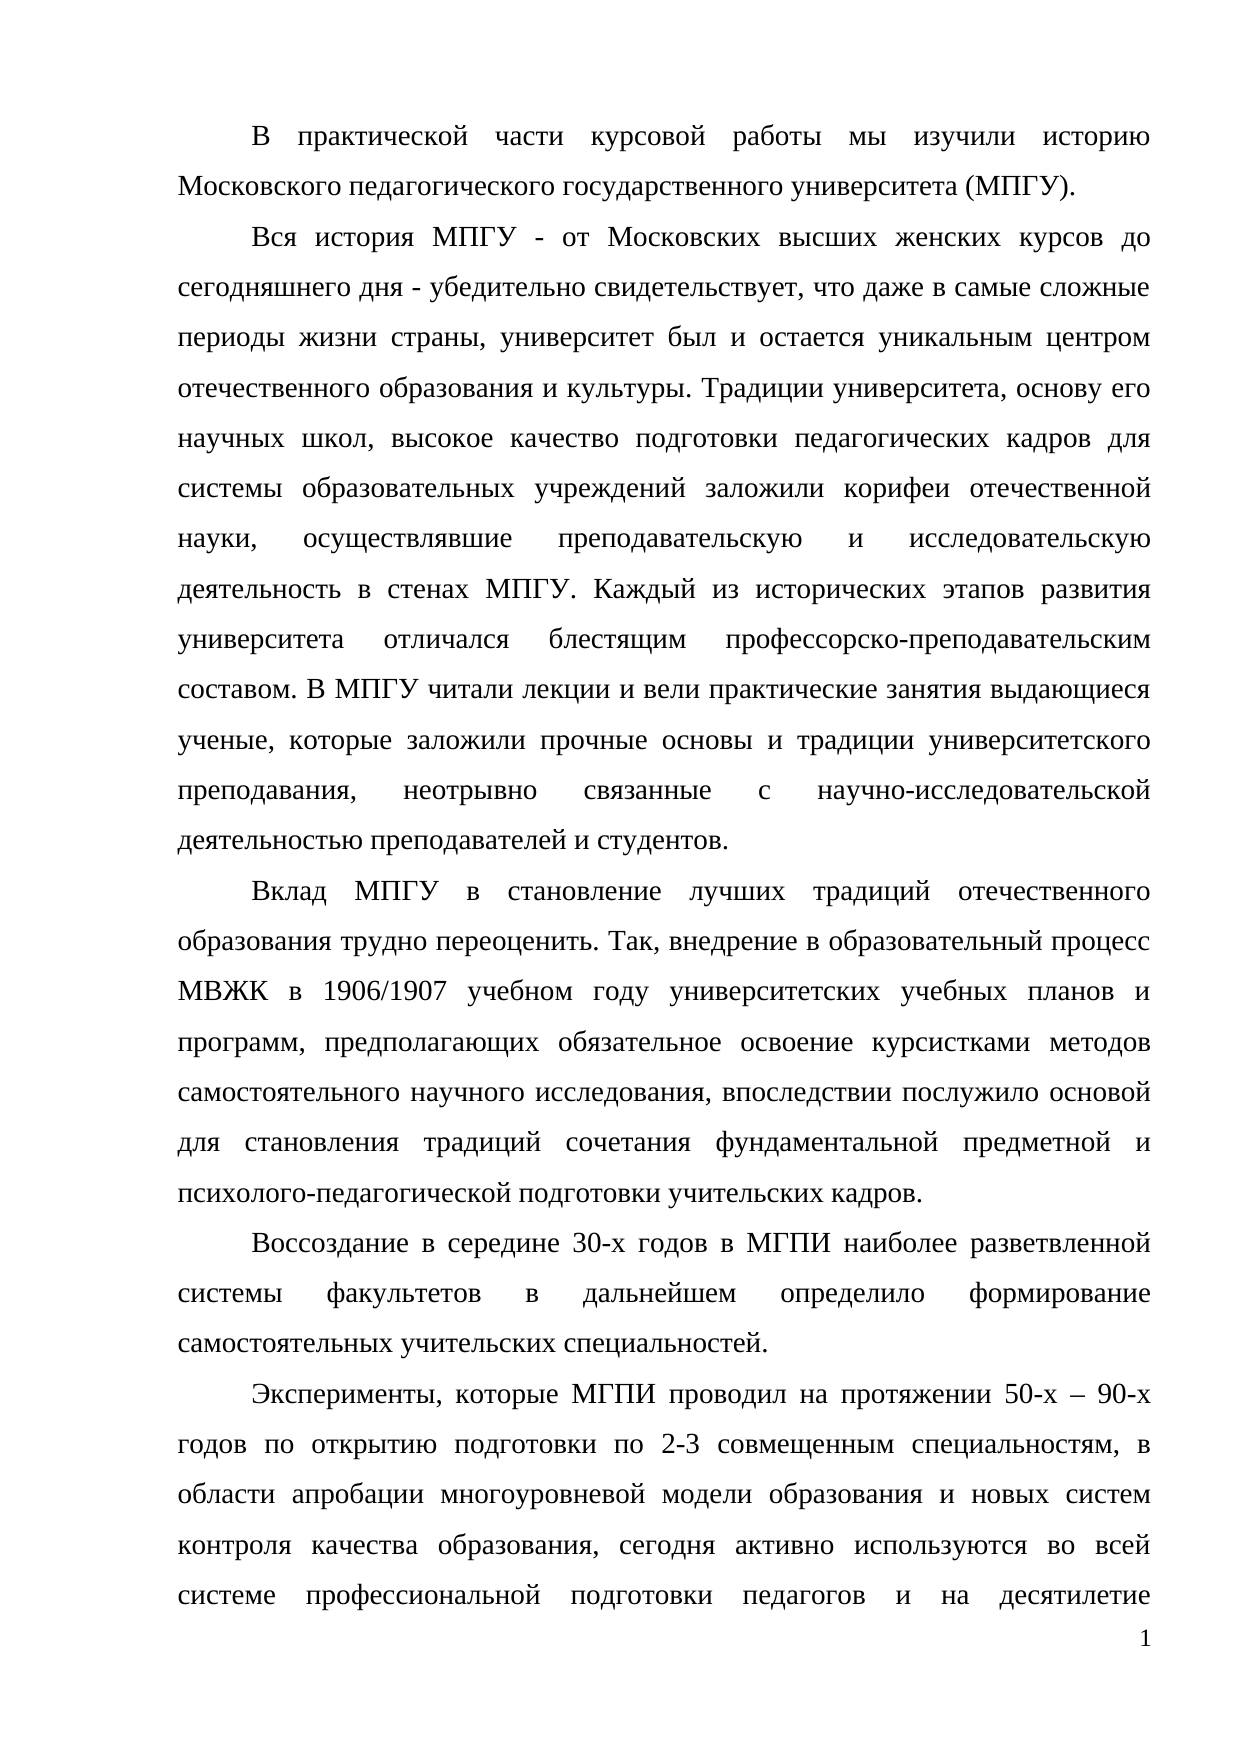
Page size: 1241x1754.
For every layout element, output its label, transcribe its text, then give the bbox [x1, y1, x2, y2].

text Воссоздание в середине 30-х годов в МГПИ наиболее разветвленной системы факультетов в дальнейшем определило формирование самостоятельных учительских специальностей. [177, 1225, 1152, 1359]
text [177, 1376, 1152, 1611]
text В практической части курсовой работы мы изучили историю Московского педагогического государственного университета (МПГУ). [177, 118, 1152, 202]
text Вклад МПГУ в становление лучших традиций отечественного образования трудно переоценить. Так, внедрение в образовательный процесс МВЖК в 1906/1907 учебном году университетских учебных планов и программ, предполагающих обязательное освоение курсистками методов самостоятельного научного исследования, впоследствии послужило основой для становления традиций сочетания фундаментальной предметной и психолого-педагогической подготовки учительских кадров. [177, 873, 1152, 1208]
text Вся история МПГУ - от Московских высших женских курсов до сегодняшнего дня - убедительно свидетельствует, что даже в самые сложные периоды жизни страны, университет был и остается уникальным центром отечественного образования и культуры. Традиции университета, основу его научных школ, высокое качество подготовки педагогических кадров для системы образовательных учреждений заложили корифеи отечественной науки, осуществлявшие преподавательскую и исследовательскую деятельность в стенах МПГУ. Каждый из исторических этапов развития университета отличался блестящим профессорско-преподавательским составом. В МПГУ читали лекции и вели практические занятия выдающиеся ученые, которые заложили прочные основы и традиции университетского преподавания, неотрывно связанные с научно-исследовательской деятельностью преподавателей и студентов. [177, 219, 1152, 856]
